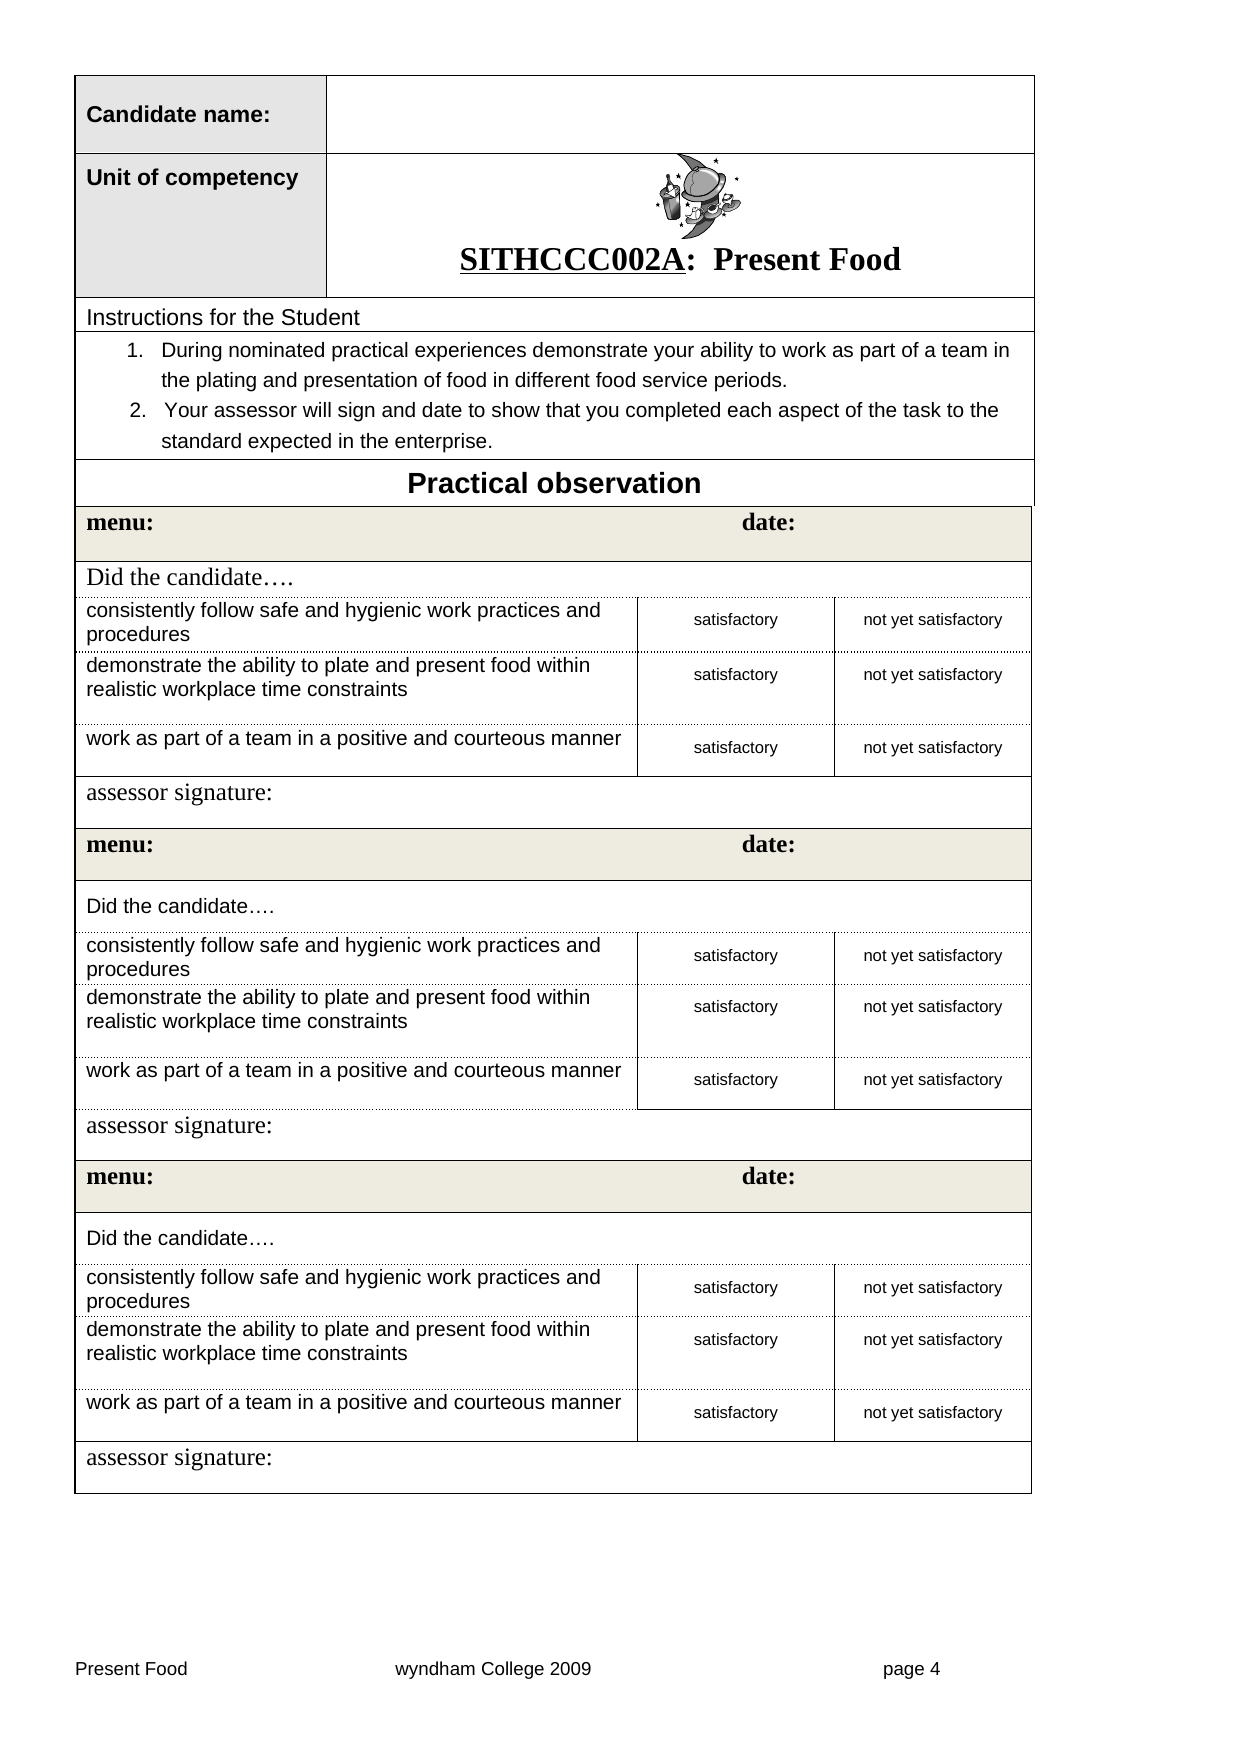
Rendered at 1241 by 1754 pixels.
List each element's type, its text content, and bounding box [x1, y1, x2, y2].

table_cell demonstrate the ability to plate and present food within realistic workplace time constraints [76, 651, 637, 724]
table_cell satisfactory [638, 724, 834, 776]
table_cell assessor signature: [76, 1442, 1031, 1493]
table_cell consistently follow safe and hygienic work practices and procedures [76, 932, 637, 984]
table_cell not yet satisfactory [835, 597, 1031, 651]
table_cell demonstrate the ability to plate and present food within realistic workplace time constraints [76, 984, 637, 1057]
table_cell satisfactory [638, 1389, 834, 1441]
table_cell Practical observation [76, 460, 1034, 506]
table_cell satisfactory [638, 1264, 834, 1316]
table_cell consistently follow safe and hygienic work practices and procedures [76, 1264, 637, 1316]
table_cell menu: date: [76, 507, 1031, 561]
table_cell satisfactory [638, 1316, 834, 1389]
table_header Candidate name: [76, 76, 326, 152]
table_cell Did the candidate…. [76, 562, 1031, 597]
table_cell SITHCCC002A: Present Food [327, 154, 1034, 297]
table_cell menu: date: [76, 1161, 1031, 1212]
table_cell not yet satisfactory [835, 651, 1031, 724]
table_cell satisfactory [638, 984, 834, 1057]
table_cell satisfactory [638, 651, 834, 724]
table_cell not yet satisfactory [835, 1316, 1031, 1389]
table_cell menu: date: [76, 829, 1031, 880]
table_cell not yet satisfactory [835, 1057, 1031, 1108]
table_header [327, 76, 1034, 152]
table_cell consistently follow safe and hygienic work practices and procedures [76, 597, 637, 651]
table_cell Instructions for the Student [76, 298, 1034, 331]
table_cell not yet satisfactory [835, 1264, 1031, 1316]
table_cell satisfactory [638, 932, 834, 984]
table_cell 1. During nominated practical experiences demonstrate your ability to work as part of a team in the plating and presentation of food in different food service periods. 2. Your assessor will sign and date to show that you completed each aspect of the task to the standard expected in the enterprise. [76, 332, 1034, 459]
table_cell Did the candidate…. [76, 881, 1031, 932]
table_cell work as part of a team in a positive and courteous manner [76, 1057, 637, 1108]
table_cell not yet satisfactory [835, 1389, 1031, 1441]
table_cell assessor signature: [76, 777, 1031, 828]
table_cell work as part of a team in a positive and courteous manner [76, 724, 637, 776]
table_cell satisfactory [638, 597, 834, 651]
table_cell not yet satisfactory [835, 724, 1031, 776]
table_cell Unit of competency [76, 154, 326, 297]
table_cell demonstrate the ability to plate and present food within realistic workplace time constraints [76, 1316, 637, 1389]
table_cell satisfactory [638, 1057, 834, 1108]
table_cell Did the candidate…. [76, 1213, 1031, 1264]
table_cell assessor signature: [76, 1109, 1031, 1160]
table_cell not yet satisfactory [835, 932, 1031, 984]
table_cell not yet satisfactory [835, 984, 1031, 1057]
table_cell work as part of a team in a positive and courteous manner [76, 1389, 637, 1441]
